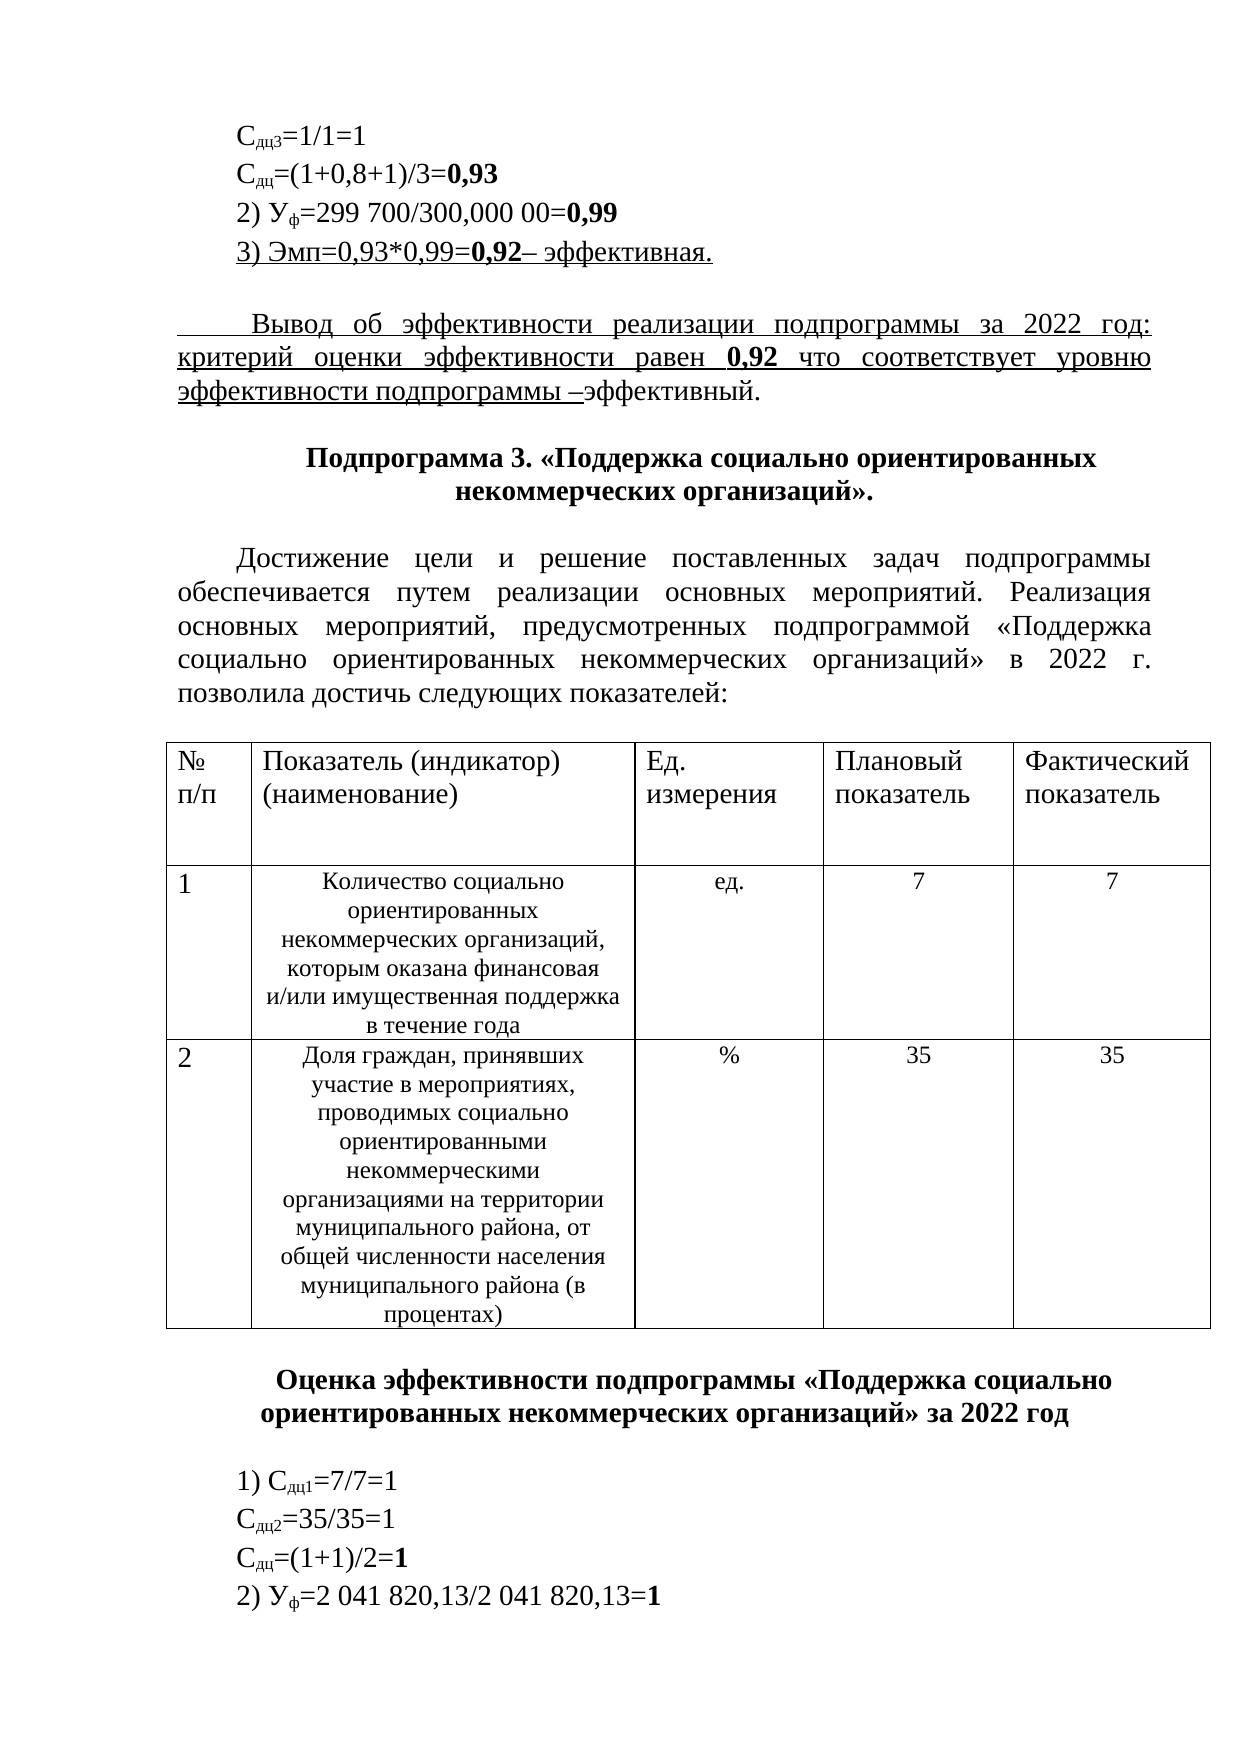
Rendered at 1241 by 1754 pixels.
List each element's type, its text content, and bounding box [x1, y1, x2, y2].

table_cell 35 [824, 1040, 1013, 1327]
text Вывод об эффективности реализации подпрограммы за 2022 год: критерий оценки эффективности равен 0,92 что соответствует уровню эффективности подпрограммы –эффективный. [177, 306, 1152, 335]
table_cell 2 [167, 1040, 251, 1327]
table_cell % [636, 1040, 823, 1327]
table_cell ед. [636, 866, 823, 1039]
table_header № п/п [167, 743, 251, 865]
text Сдц=(1+0,8+1)/3=0,93 [177, 157, 1152, 190]
text Достижение цели и решение поставленных задач подпрограммы обеспечивается путем реализации основных мероприятий. Реализация основных мероприятий, предусмотренных подпрограммой «Поддержка социально ориентированных некоммерческих организаций» в 2022 г. позволила достичь следующих показателей: [177, 541, 1152, 708]
table_header Фактический показатель [1014, 743, 1210, 865]
text Сдц=(1+1)/2=1 [177, 1540, 1152, 1573]
text Подпрограмма 3. «Поддержка социально ориентированных некоммерческих организаций». [177, 440, 1152, 507]
table_header Ед. измерения [636, 743, 823, 865]
table_cell Доля граждан, принявших участие в мероприятиях, проводимых социально ориентированными некоммерческими организациями на территории муниципального района, от общей численности населения муниципального района (в процентах) [252, 1040, 634, 1327]
text Сдц3=1/1=1 [177, 118, 1152, 152]
table_cell 7 [824, 866, 1013, 1039]
text Оценка эффективности подпрограммы «Поддержка социально ориентированных некоммерческих организаций» за 2022 год [177, 1362, 1152, 1429]
text 1) Сдц1=7/7=1 [177, 1463, 1152, 1496]
table_cell Количество социально ориентированных некоммерческих организаций, которым оказана финансовая и/или имущественная поддержка в течение года [252, 866, 634, 1039]
table_header Показатель (индикатор) (наименование) [252, 743, 634, 865]
table_header Плановый показатель [824, 743, 1013, 865]
text Сдц2=35/35=1 [177, 1501, 1152, 1535]
text Вывод об эффективности реализации подпрограммы за 2022 год: критерий оценки эффективности равен 0,92 что соответствует уровню эффективности подпрограммы –эффективный. [177, 336, 1152, 406]
table_cell 1 [167, 866, 251, 1039]
text 2) Уф=299 700/300,000 00=0,99 [177, 195, 1152, 229]
table_cell 35 [1014, 1040, 1210, 1327]
text 3) Эмп=0,93*0,99=0,92– эффективная. [177, 234, 1152, 267]
text 2) Уф=2 041 820,13/2 041 820,13=1 [177, 1578, 1152, 1612]
table_cell 7 [1014, 866, 1210, 1039]
